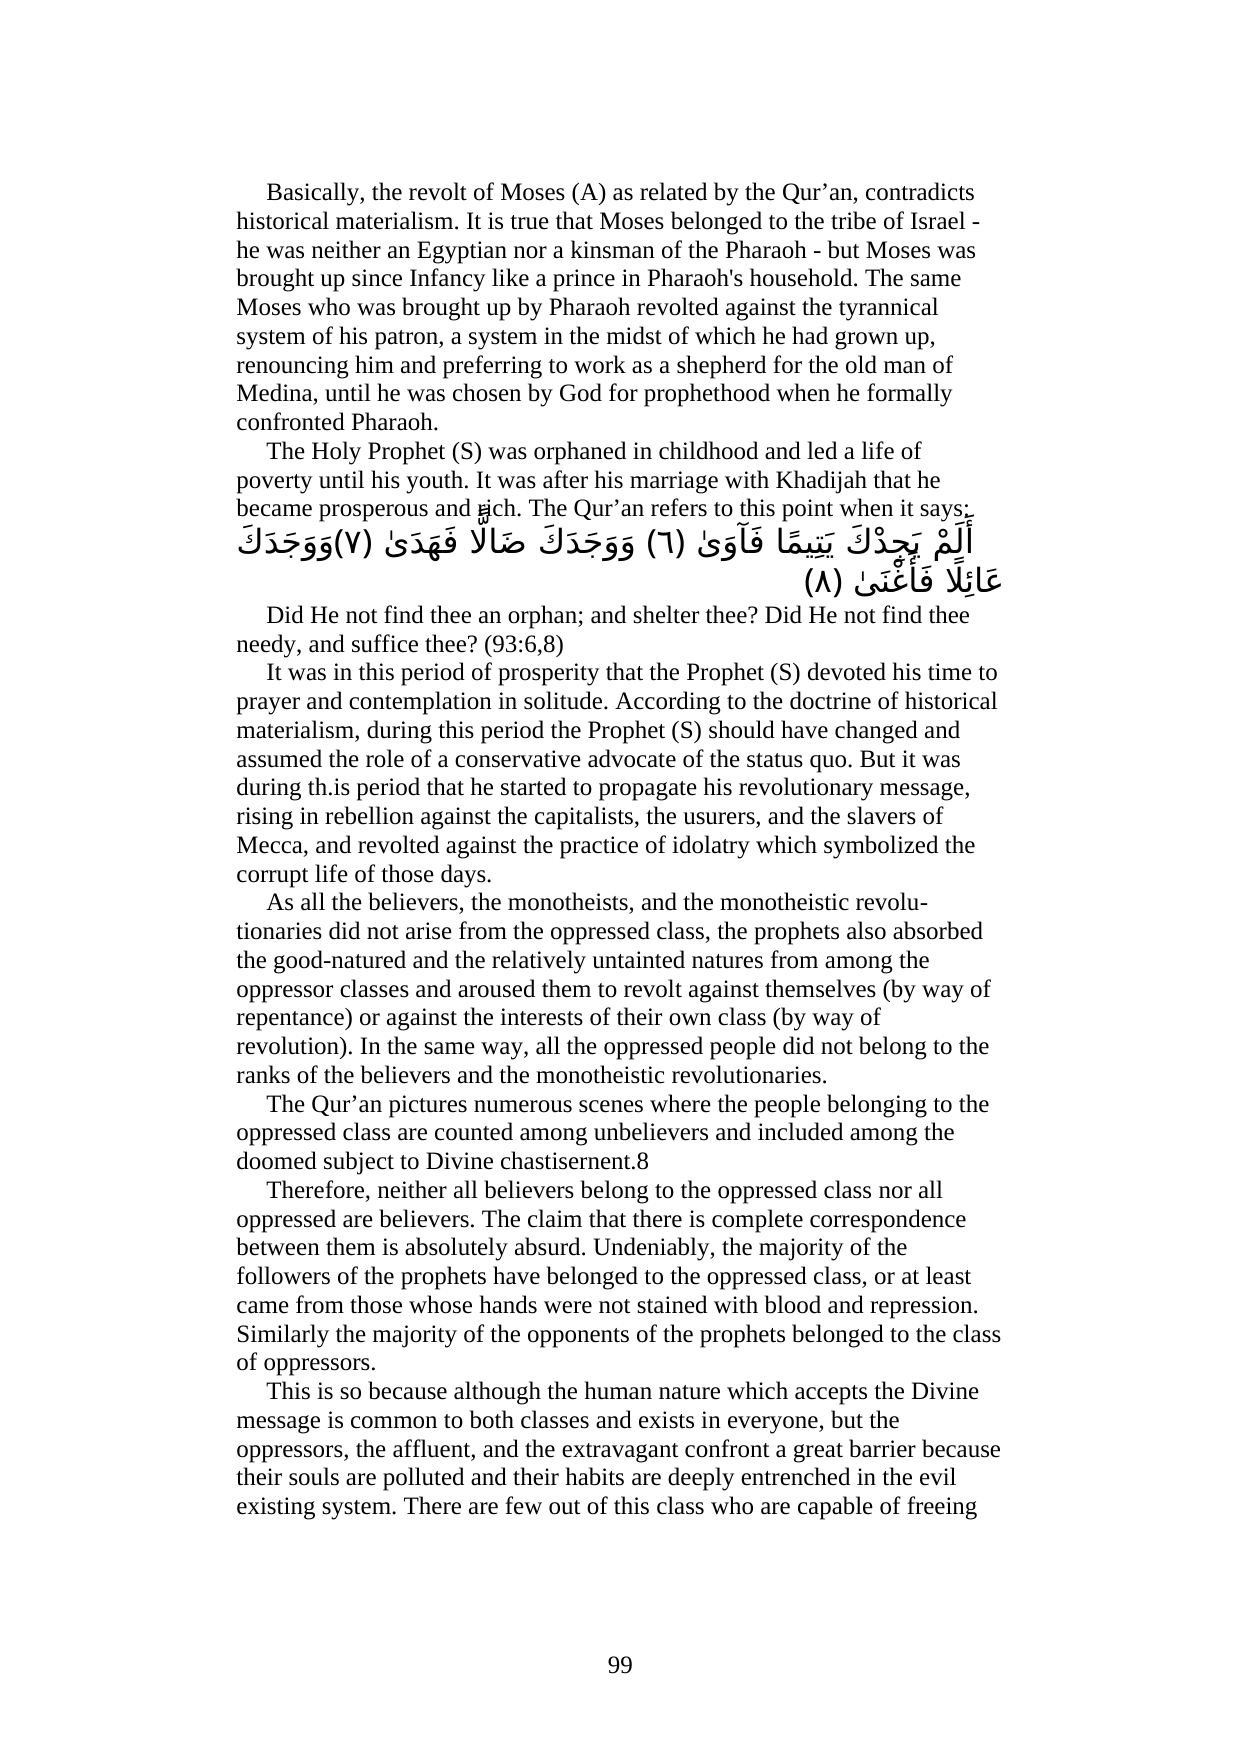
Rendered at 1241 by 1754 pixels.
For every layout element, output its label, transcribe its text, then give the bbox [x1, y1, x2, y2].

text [236, 1376, 1004, 1520]
text As all the believers, the monotheists, and the monotheistic revolu­tionaries did not arise from the oppressed class, the prophets also absorbed the good-natured and the relatively untainted natures from among the oppressor classes and aroused them to revolt against them­selves (by way of repentance) or against the interests of their own class (by way of revolution). In the same way, all the oppressed people did not belong to the ranks of the believers and the monotheistic revolu­tionaries. [236, 887, 1004, 1089]
text Basically, the revolt of Moses (A) as related by the Qur’an, contradicts historical materialism. It is true that Moses belonged to the tribe of Israel - he was neither an Egyptian nor a kinsman of the Pharaoh - but Moses was brought up since Infancy like a prince in Pharaoh's house­hold. The same Moses who was brought up by Pharaoh revolted against the tyrannical system of his patron, a system in the midst of which he had grown up, renouncing him and preferring to work as a shepherd for the old man of Medina, until he was chosen by God for prophethood when he formally confronted Pharaoh. [236, 177, 1004, 436]
text The Qur’an pictures numerous scenes where the people belonging to the oppressed class are counted among unbelievers and included among the doomed subject to Divine chastisernent.8 [236, 1089, 1004, 1175]
text The Holy Prophet (S) was orphaned in childhood and led a life of poverty until his youth. It was after his marriage with Khadijah that he became prosperous and rich. The Qur’an refers to this point when it says: [236, 436, 1004, 522]
text It was in this period of prosperity that the Prophet (S) devoted his time to prayer and contemplation in solitude. According to the doctrine of historical materialism, during this period the Prophet (S) should have changed and assumed the role of a conservative advocate of the status quo. But it was during th.is period that he started to propagate his revolutionary message, rising in rebellion against the capitalists, the usurers, and the slavers of Mecca, and revolted against the practice of idolatry which symbolized the corrupt life of those days. [236, 657, 1004, 887]
text أَلَمْ يَجِدْكَ يَتِيمًا فَآوَىٰ ﴿٦﴾ وَوَجَدَكَ ضَالًّا فَهَدَىٰ ﴿٧﴾وَوَجَدَكَ عَائِلًا فَأَغْنَىٰ ﴿٨﴾ [236, 522, 1004, 600]
text Did He not find thee an orphan; and shelter thee? Did He not find thee needy, and suffice thee? (93:6,8) [236, 600, 1004, 657]
text Therefore, neither all believers belong to the oppressed class nor all oppressed are believers. The claim that there is complete correspon­dence between them is absolutely absurd. Undeniably, the majority of the followers of the prophets have belonged to the oppressed class, or at least came from those whose hands were not stained with blood and repression. Similarly the majority of the opponents of the prophets belonged to the class of oppressors. [236, 1175, 1004, 1376]
